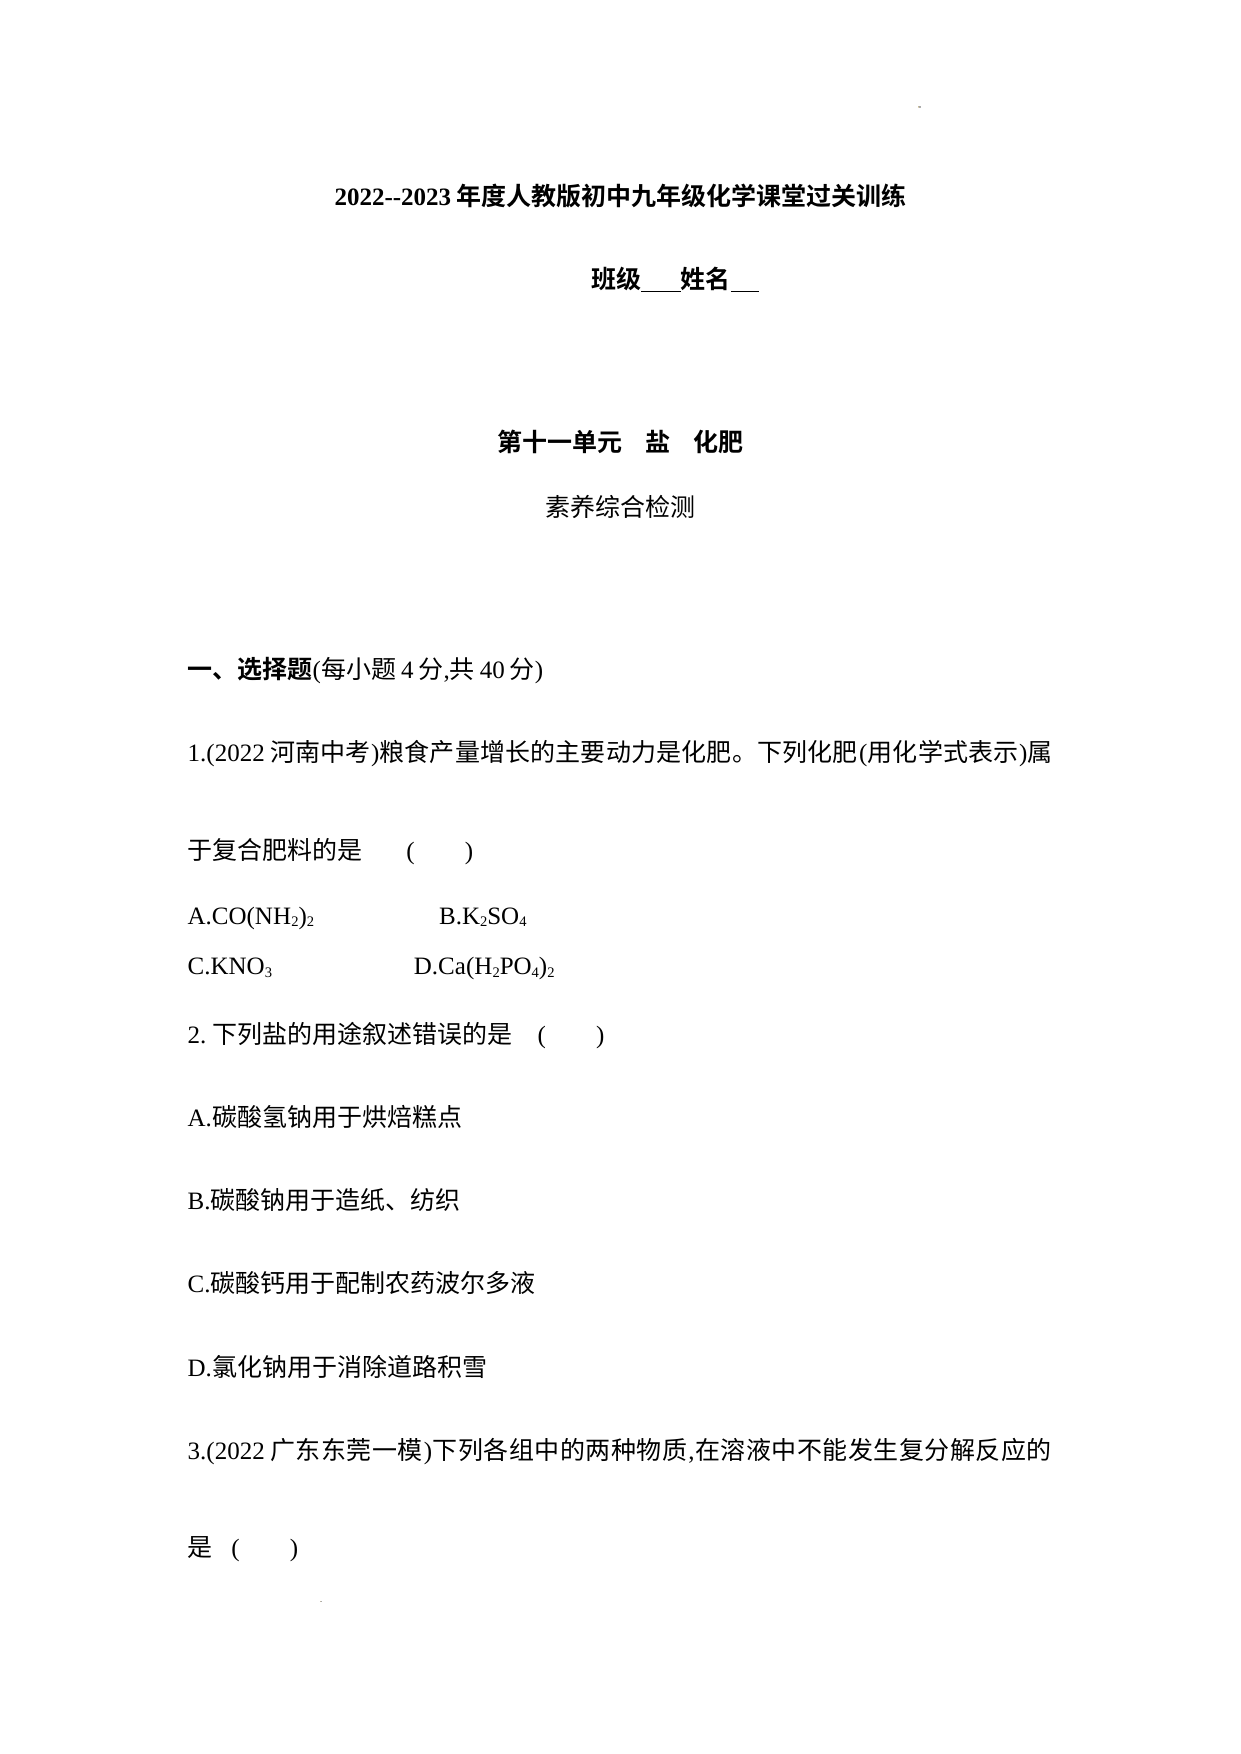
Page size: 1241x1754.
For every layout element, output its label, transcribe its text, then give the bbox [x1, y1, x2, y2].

text 2. 下列盐的用途叙述错误的是 ( ) [187, 1000, 1053, 1065]
text 一、选择题(每小题4分,共40分) [187, 635, 1053, 700]
text 第十一单元 盐 化肥 [187, 408, 1053, 473]
text D.氯化钠用于消除道路积雪 [187, 1333, 1053, 1398]
text 素养综合检测 [187, 473, 1053, 538]
text C.碳酸钙用于配制农药波尔多液 [187, 1249, 1053, 1314]
text 2022--2023年度人教版初中九年级化学课堂过关训练 [187, 162, 1053, 227]
text 1.(2022河南中考)粮食产量增长的主要动力是化肥。下列化肥(用化学式表示)属于复合肥料的是 ( ) [187, 718, 1053, 881]
text A.CO(NH2)2 B.K2SO4 [187, 899, 1053, 931]
text A.碳酸氢钠用于烘焙糕点 [187, 1083, 1053, 1148]
text B.碳酸钠用于造纸、纺织 [187, 1166, 1053, 1231]
text 3.(2022广东东莞一模)下列各组中的两种物质,在溶液中不能发生复分解反应的是 ( ) [187, 1416, 1053, 1578]
text 班级 姓名 [187, 245, 1053, 310]
text C.KNO3 D.Ca(H2PO4)2 [187, 949, 1053, 982]
